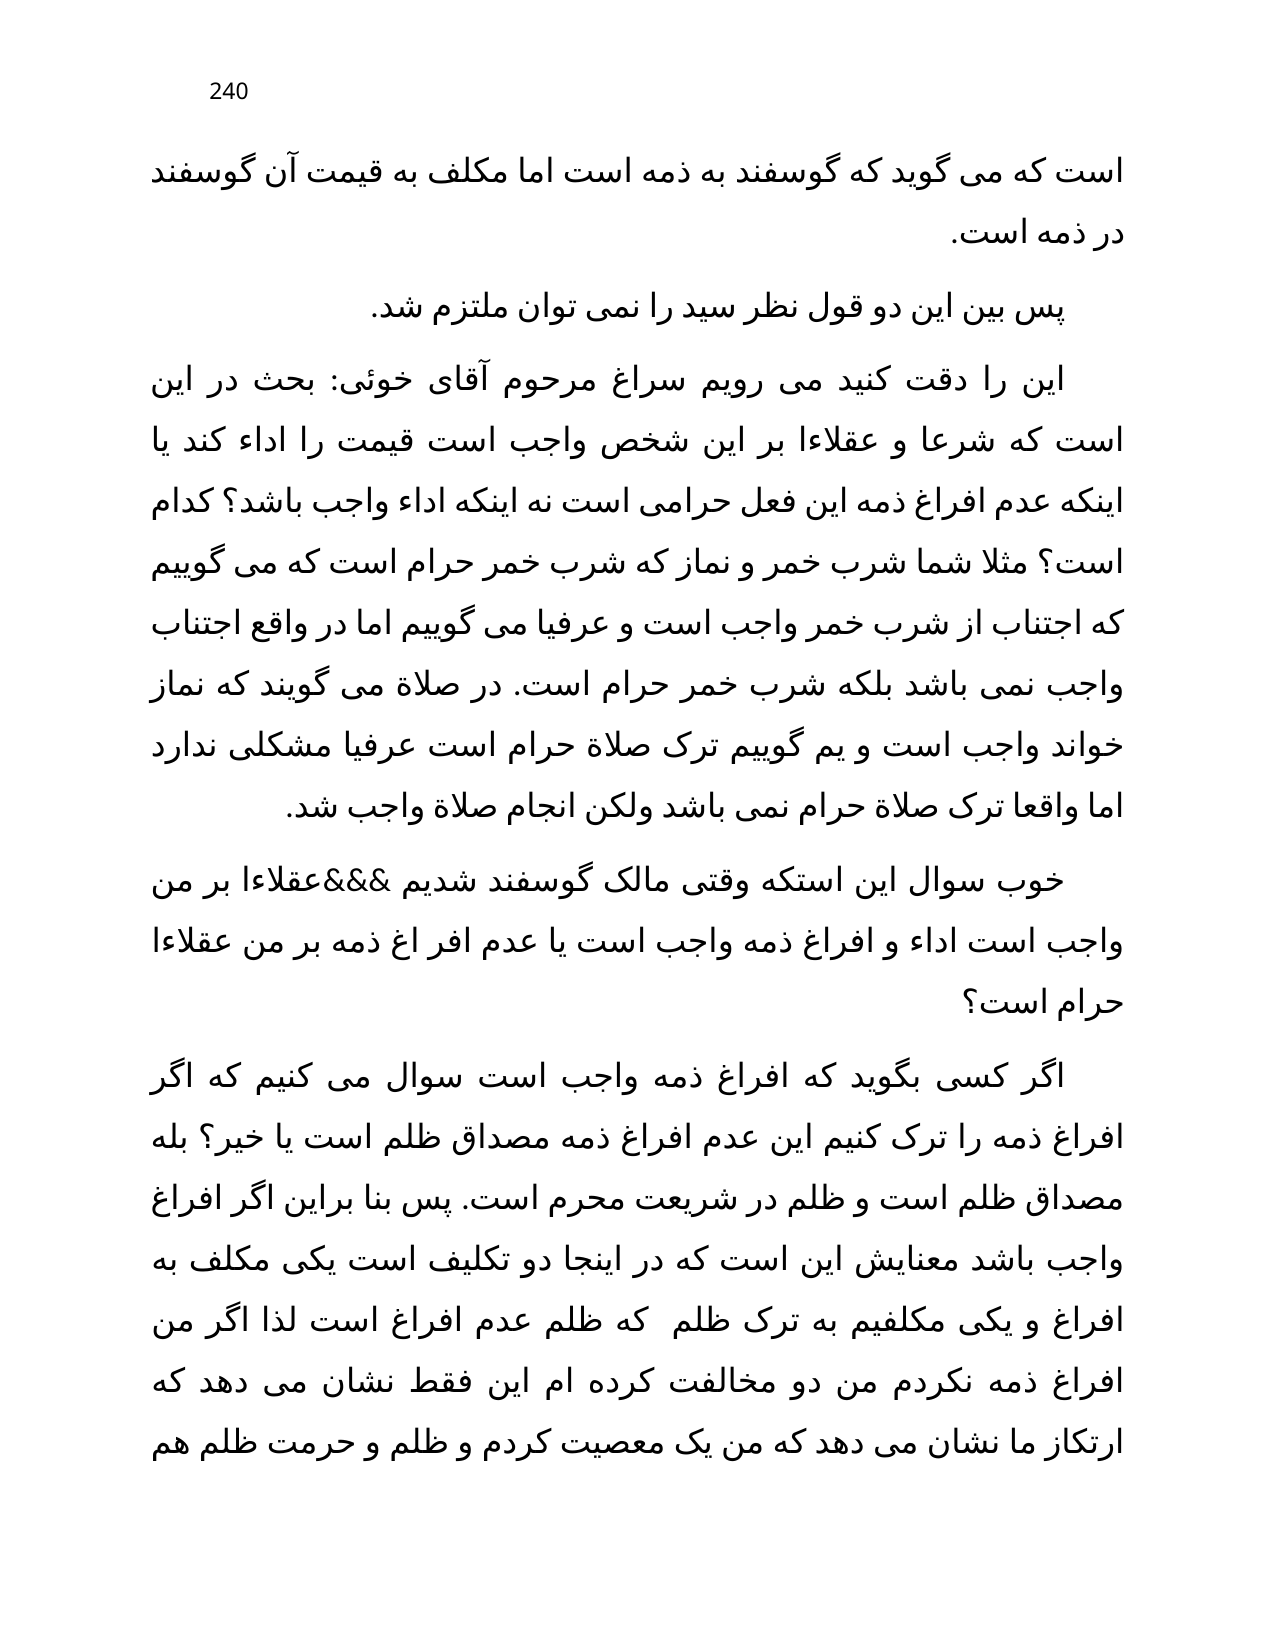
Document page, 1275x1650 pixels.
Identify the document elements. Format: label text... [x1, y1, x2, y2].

text این را دقت کنید می رویم سراغ مرحوم آقای خوئی: بحث در این است که شرعا و عقلاءا بر این شخص واجب است قیمت را اداء کند یا اینکه عدم افراغ ذمه این فعل حرامی است نه اینکه اداء واجب باشد؟ کدام است؟ مثلا شما شرب خمر و نماز که شرب خمر حرام است که می گوییم که اجتناب از شرب خمر واجب است و عرفیا می گوییم اما در واقع اجتناب واجب نمی باشد بلکه شرب خمر حرام است. در صلاة می گویند که نماز خواند واجب است و یم گوییم ترک صلاة حرام است عرفیا مشکلی ندارد اما واقعا ترک صلاة حرام نمی باشد ولکن انجام صلاة واجب شد. [150, 358, 1125, 826]
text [150, 1054, 1125, 1462]
text پس بین این دو قول نظر سید را نمی توان ملتزم شد. [150, 284, 1125, 325]
text خوب سوال این استکه وقتی مالک گوسفند شدیم &&&عقلاءا بر من واجب است اداء و افراغ ذمه واجب است یا عدم افر اغ ذمه بر من عقلاءا حرام است؟ [150, 859, 1125, 1022]
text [150, 150, 1125, 252]
